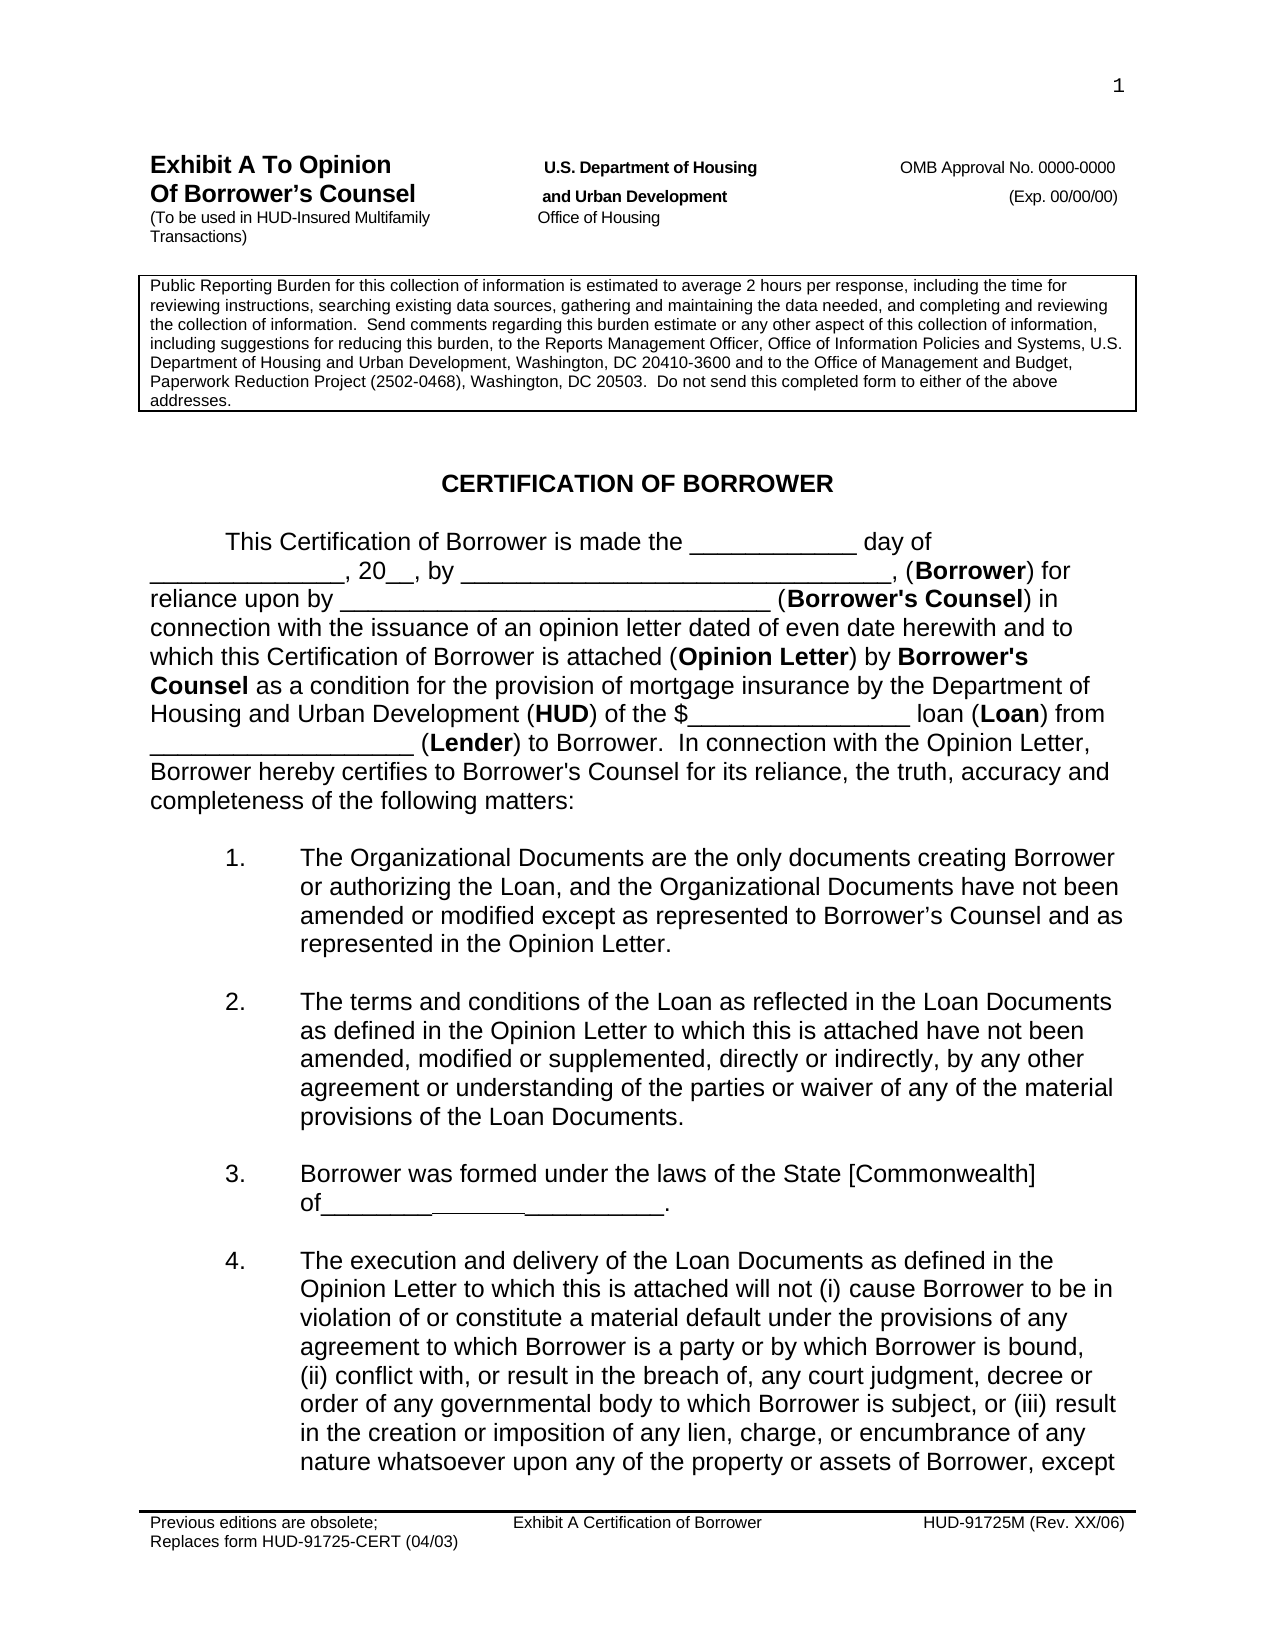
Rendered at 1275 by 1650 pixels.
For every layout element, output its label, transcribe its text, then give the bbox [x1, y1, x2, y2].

table_header Public Reporting Burden for this collection of information is estimated to average 2 hours per response, including the time for reviewing instructions, searching existing data sources, gathering and maintaining the data needed, and completing and reviewing the collection of information. Send comments regarding this burden estimate or any other aspect of this collection of information, including suggestions for reducing this burden, to the Reports Management Officer, Office of Information Policies and Systems, U.S. Department of Housing and Urban Development, Washington, DC 20410-3600 and to the Office of Management and Budget, Paperwork Reduction Project (2502-0468), Washington, DC 20503. Do not send this completed form to either of the above addresses. [140, 276, 1135, 410]
text (To be used in HUD-Insured Multifamily Office of Housing [150, 207, 1125, 227]
text Exhibit A To Opinion U.S. Department of Housing OMB Approval No. 0000-0000 [150, 150, 1125, 179]
text This Certification of Borrower is made the ____________ day of ______________, 20__, by _______________________________, (Borrower) for reliance upon by _______________________________ (Borrower's Counsel) in connection with the issuance of an opinion letter dated of even date herewith and to which this Certification of Borrower is attached (Opinion Letter) by Borrower's Counsel as a condition for the provision of mortgage insurance by the Department of Housing and Urban Development (HUD) of the $________________ loan (Loan) from ___________________ (Lender) to Borrower. In connection with the Opinion Letter, Borrower hereby certifies to Borrower's Counsel for its reliance, the truth, accuracy and completeness of the following matters: [150, 527, 1125, 814]
text 2. The terms and conditions of the Loan as reflected in the Loan Documents as defined in the Opinion Letter to which this is attached have not been amended, modified or supplemented, directly or indirectly, by any other agreement or understanding of the parties or waiver of any of the material provisions of the Loan Documents. [150, 987, 1125, 1131]
text Transactions) [150, 227, 1125, 246]
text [150, 1246, 1125, 1476]
text Of Borrower’s Counsel and Urban Development (Exp. 00/00/00) [150, 179, 1125, 207]
text 3. Borrower was formed under the laws of the State [Commonwealth] of________ __________. [150, 1159, 1125, 1217]
text 1. The Organizational Documents are the only documents creating Borrower or authorizing the Loan, and the Organizational Documents have not been amended or modified except as represented to Borrower’s Counsel and as represented in the Opinion Letter. [150, 843, 1125, 958]
text CERTIFICATION OF BORROWER [150, 469, 1125, 498]
